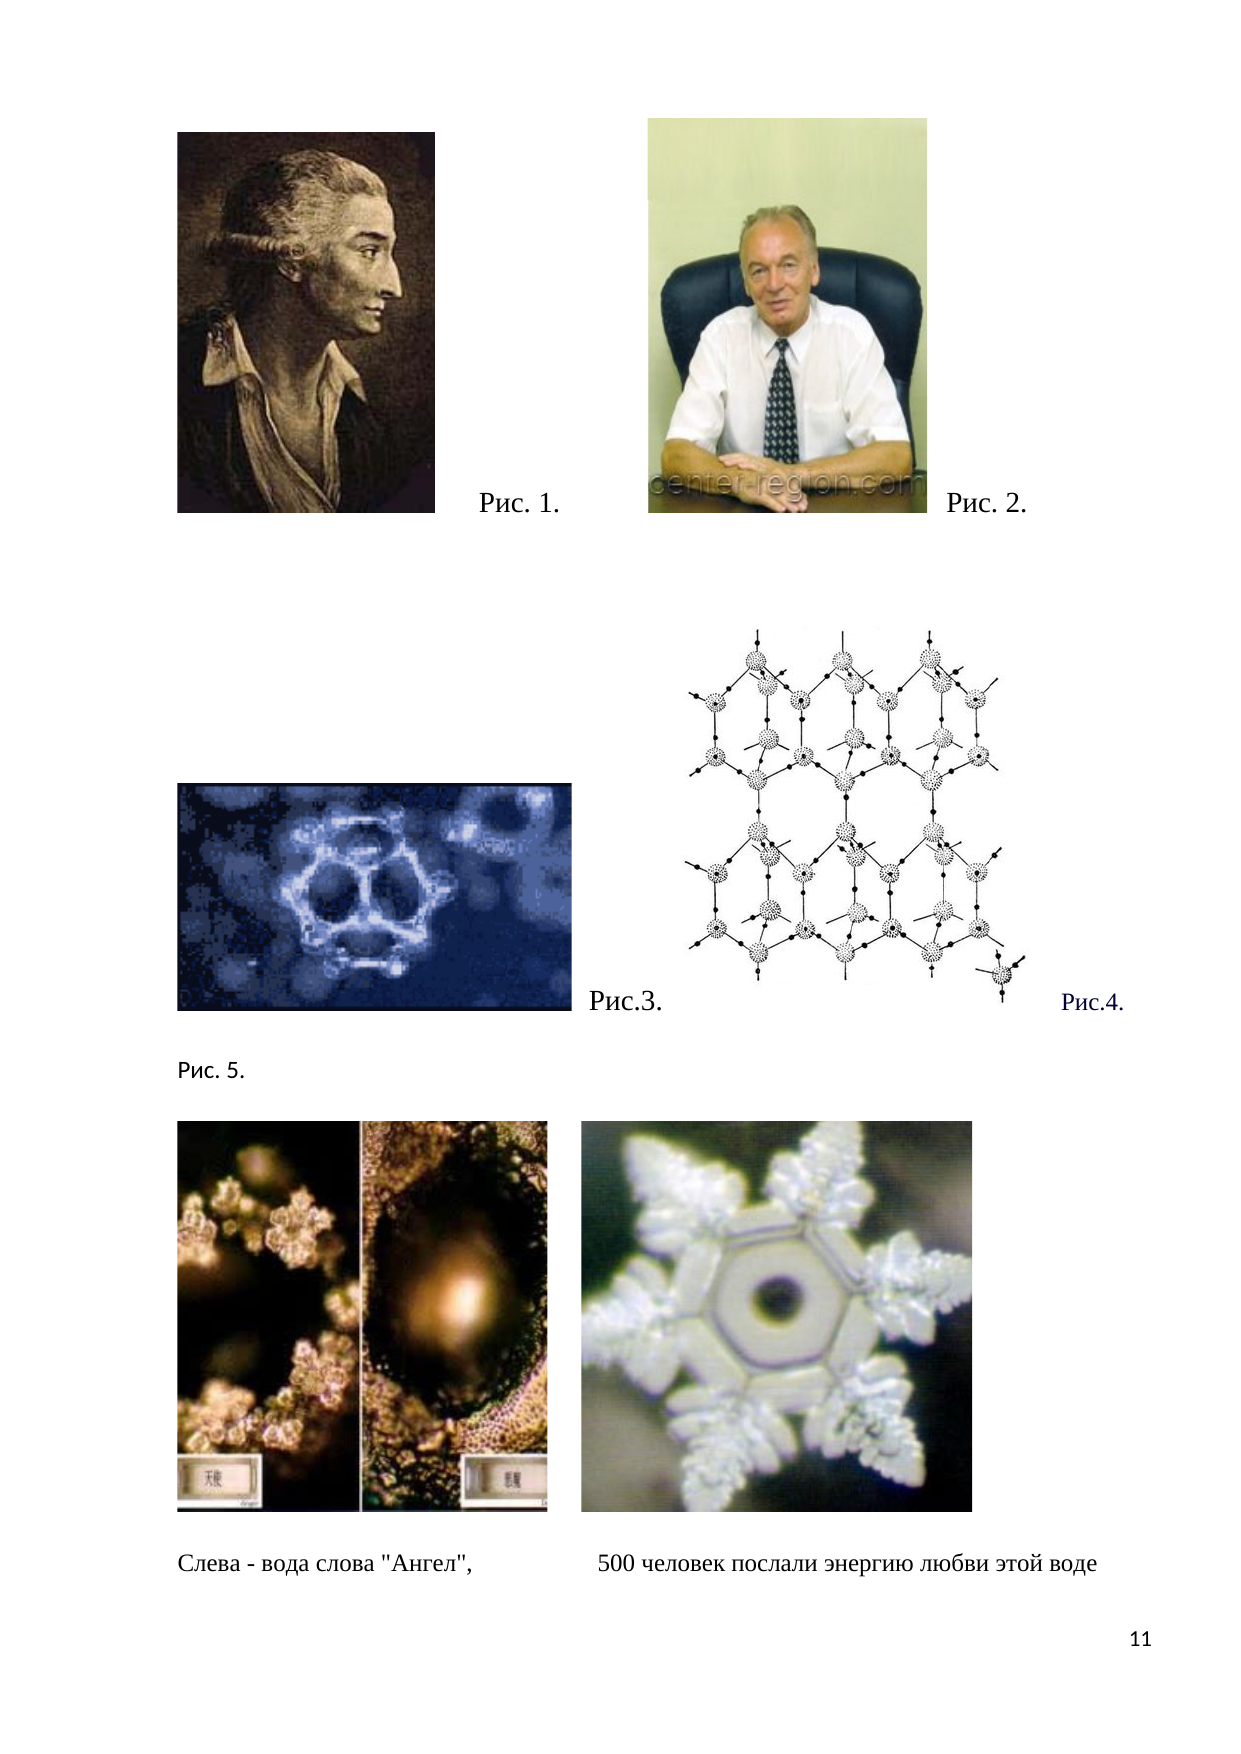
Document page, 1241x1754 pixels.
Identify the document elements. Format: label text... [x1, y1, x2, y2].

text Слева - вода слова "Ангел", 500 человек послали энергию любви этой воде [177, 1548, 1152, 1576]
text Рис. 5. [177, 1054, 1152, 1085]
picture [668, 620, 1036, 1011]
picture [177, 132, 435, 513]
picture [177, 783, 572, 1011]
picture [177, 1121, 548, 1512]
picture [581, 1121, 973, 1512]
picture [647, 118, 928, 513]
